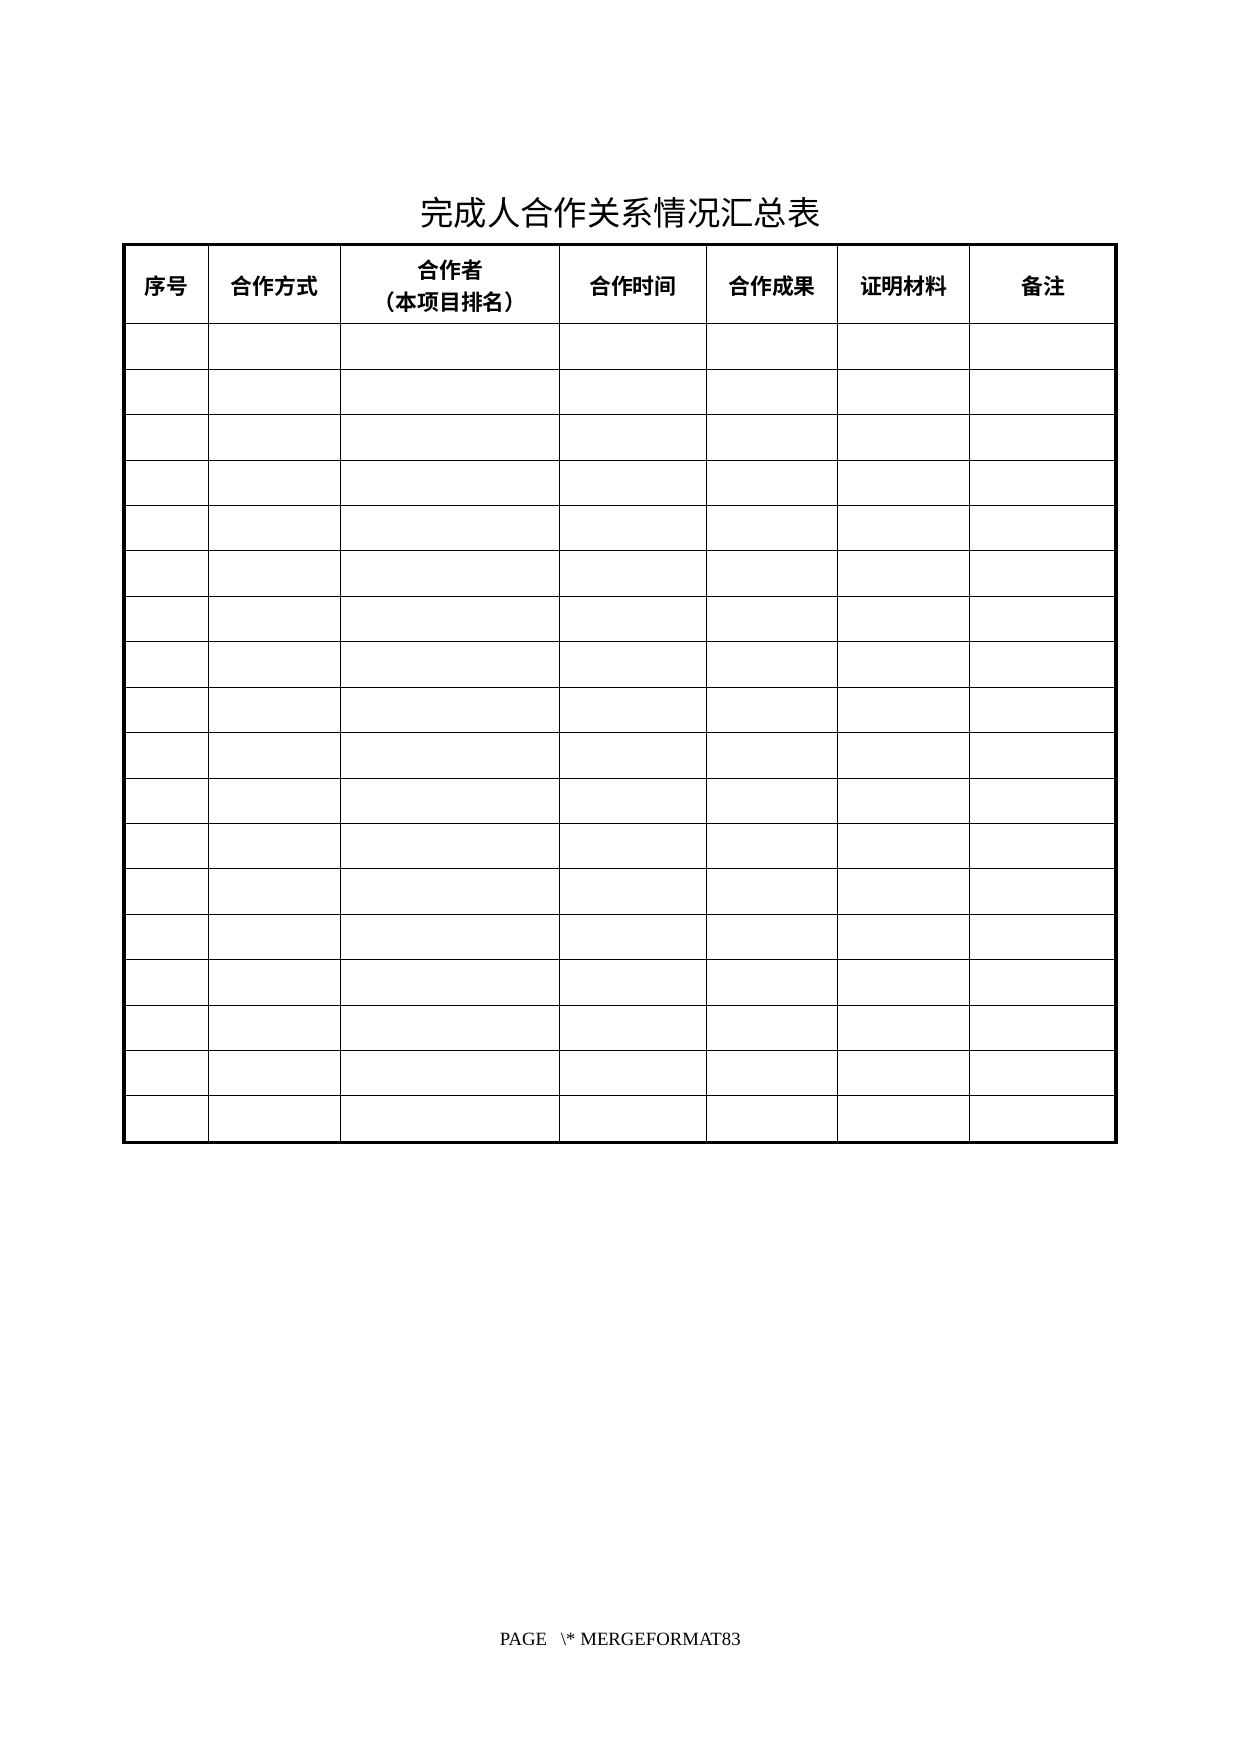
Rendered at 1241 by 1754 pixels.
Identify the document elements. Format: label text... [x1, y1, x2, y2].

table_cell [209, 1006, 340, 1050]
table_cell [209, 733, 340, 777]
table_cell [838, 551, 969, 596]
table_cell [560, 324, 706, 369]
table_cell [560, 733, 706, 777]
table_cell [970, 733, 1114, 777]
table_cell [126, 506, 208, 550]
table_cell [341, 1051, 559, 1095]
table_cell [560, 779, 706, 823]
table_cell [560, 370, 706, 414]
table_cell [126, 642, 208, 687]
table_cell [838, 779, 969, 823]
table_cell [707, 915, 837, 959]
table_cell [209, 506, 340, 550]
table_cell [560, 415, 706, 459]
table_cell [560, 1051, 706, 1095]
table_cell [341, 688, 559, 732]
table_cell [341, 370, 559, 414]
table_header 合作方式 [209, 246, 340, 323]
table_cell [126, 1051, 208, 1095]
table_cell [970, 779, 1114, 823]
table_cell [970, 824, 1114, 868]
table_cell [341, 324, 559, 369]
table_cell [209, 869, 340, 914]
table_cell [838, 415, 969, 459]
table_cell [707, 506, 837, 550]
table_cell [707, 324, 837, 369]
table_cell [838, 915, 969, 959]
table_cell [838, 1051, 969, 1095]
table_cell [707, 415, 837, 459]
table_cell [209, 551, 340, 596]
table_cell [707, 824, 837, 868]
table_cell [707, 597, 837, 641]
table_cell [970, 915, 1114, 959]
table_cell [970, 1006, 1114, 1050]
table_header 序号 [126, 246, 208, 323]
table_cell [838, 461, 969, 505]
table_cell [126, 824, 208, 868]
table_cell [209, 415, 340, 459]
table_cell [209, 324, 340, 369]
table_cell [970, 960, 1114, 1004]
table_cell [838, 1006, 969, 1050]
table_cell [970, 1051, 1114, 1095]
table_cell [970, 461, 1114, 505]
table_cell [970, 506, 1114, 550]
table_cell [560, 869, 706, 914]
table_cell [560, 960, 706, 1004]
table_cell [126, 415, 208, 459]
table_cell [707, 1051, 837, 1095]
table_header 合作时间 [560, 246, 706, 323]
table_cell [209, 597, 340, 641]
table_cell [560, 506, 706, 550]
table_cell [970, 597, 1114, 641]
table_cell [707, 1006, 837, 1050]
table_cell [341, 869, 559, 914]
table_header 证明材料 [838, 246, 969, 323]
table_cell [209, 779, 340, 823]
table_cell [838, 688, 969, 732]
table_cell [838, 960, 969, 1004]
table_cell [341, 960, 559, 1004]
table_cell [707, 1096, 837, 1141]
table_cell [707, 688, 837, 732]
table_cell [560, 1006, 706, 1050]
table_cell [838, 370, 969, 414]
table_cell [707, 869, 837, 914]
table_cell [209, 1051, 340, 1095]
table_cell [838, 824, 969, 868]
table_cell [560, 551, 706, 596]
table_header 备注 [970, 246, 1114, 323]
table_cell [341, 461, 559, 505]
table_cell [341, 824, 559, 868]
table_cell [970, 1096, 1114, 1141]
table_cell [209, 370, 340, 414]
table_header 合作成果 [707, 246, 837, 323]
table_cell [341, 1096, 559, 1141]
table_cell [838, 733, 969, 777]
table_cell [838, 597, 969, 641]
table_cell [560, 688, 706, 732]
table_cell [707, 551, 837, 596]
table_cell [126, 869, 208, 914]
table_cell [560, 461, 706, 505]
table_cell [341, 415, 559, 459]
table_cell [209, 960, 340, 1004]
table_cell [209, 461, 340, 505]
table_cell [560, 915, 706, 959]
table_cell [126, 370, 208, 414]
table_cell [970, 370, 1114, 414]
table_cell [126, 551, 208, 596]
table_cell [707, 642, 837, 687]
table_cell [707, 779, 837, 823]
subtitle 完成人合作关系情况汇总表 [130, 178, 1110, 243]
table_cell [970, 324, 1114, 369]
table_cell [560, 824, 706, 868]
table_cell [209, 642, 340, 687]
table_cell [126, 733, 208, 777]
table_cell [341, 733, 559, 777]
table_cell [126, 1096, 208, 1141]
table_cell [838, 1096, 969, 1141]
table_cell [970, 415, 1114, 459]
table_cell [970, 688, 1114, 732]
table_cell [126, 688, 208, 732]
table_cell [707, 733, 837, 777]
table_cell [838, 324, 969, 369]
table_cell [126, 597, 208, 641]
table_cell [126, 1006, 208, 1050]
table_cell [970, 551, 1114, 596]
table_cell [838, 869, 969, 914]
table_cell [560, 597, 706, 641]
table_cell [970, 642, 1114, 687]
table_cell [838, 506, 969, 550]
table_cell [707, 960, 837, 1004]
table_cell [209, 915, 340, 959]
table_cell [560, 1096, 706, 1141]
table_cell [341, 506, 559, 550]
table_cell [126, 915, 208, 959]
table_cell [838, 642, 969, 687]
table_cell [707, 370, 837, 414]
table_cell [341, 597, 559, 641]
table_cell [341, 1006, 559, 1050]
table_cell [126, 779, 208, 823]
table_cell [209, 1096, 340, 1141]
table_header 合作者 （本项目排名） [341, 246, 559, 323]
table_cell [341, 551, 559, 596]
table_cell [341, 915, 559, 959]
table_cell [126, 324, 208, 369]
table_cell [970, 869, 1114, 914]
table_cell [341, 779, 559, 823]
table_cell [209, 688, 340, 732]
table_cell [126, 960, 208, 1004]
table_cell [341, 642, 559, 687]
table_cell [209, 824, 340, 868]
table_cell [707, 461, 837, 505]
table_cell [560, 642, 706, 687]
table_cell [126, 461, 208, 505]
